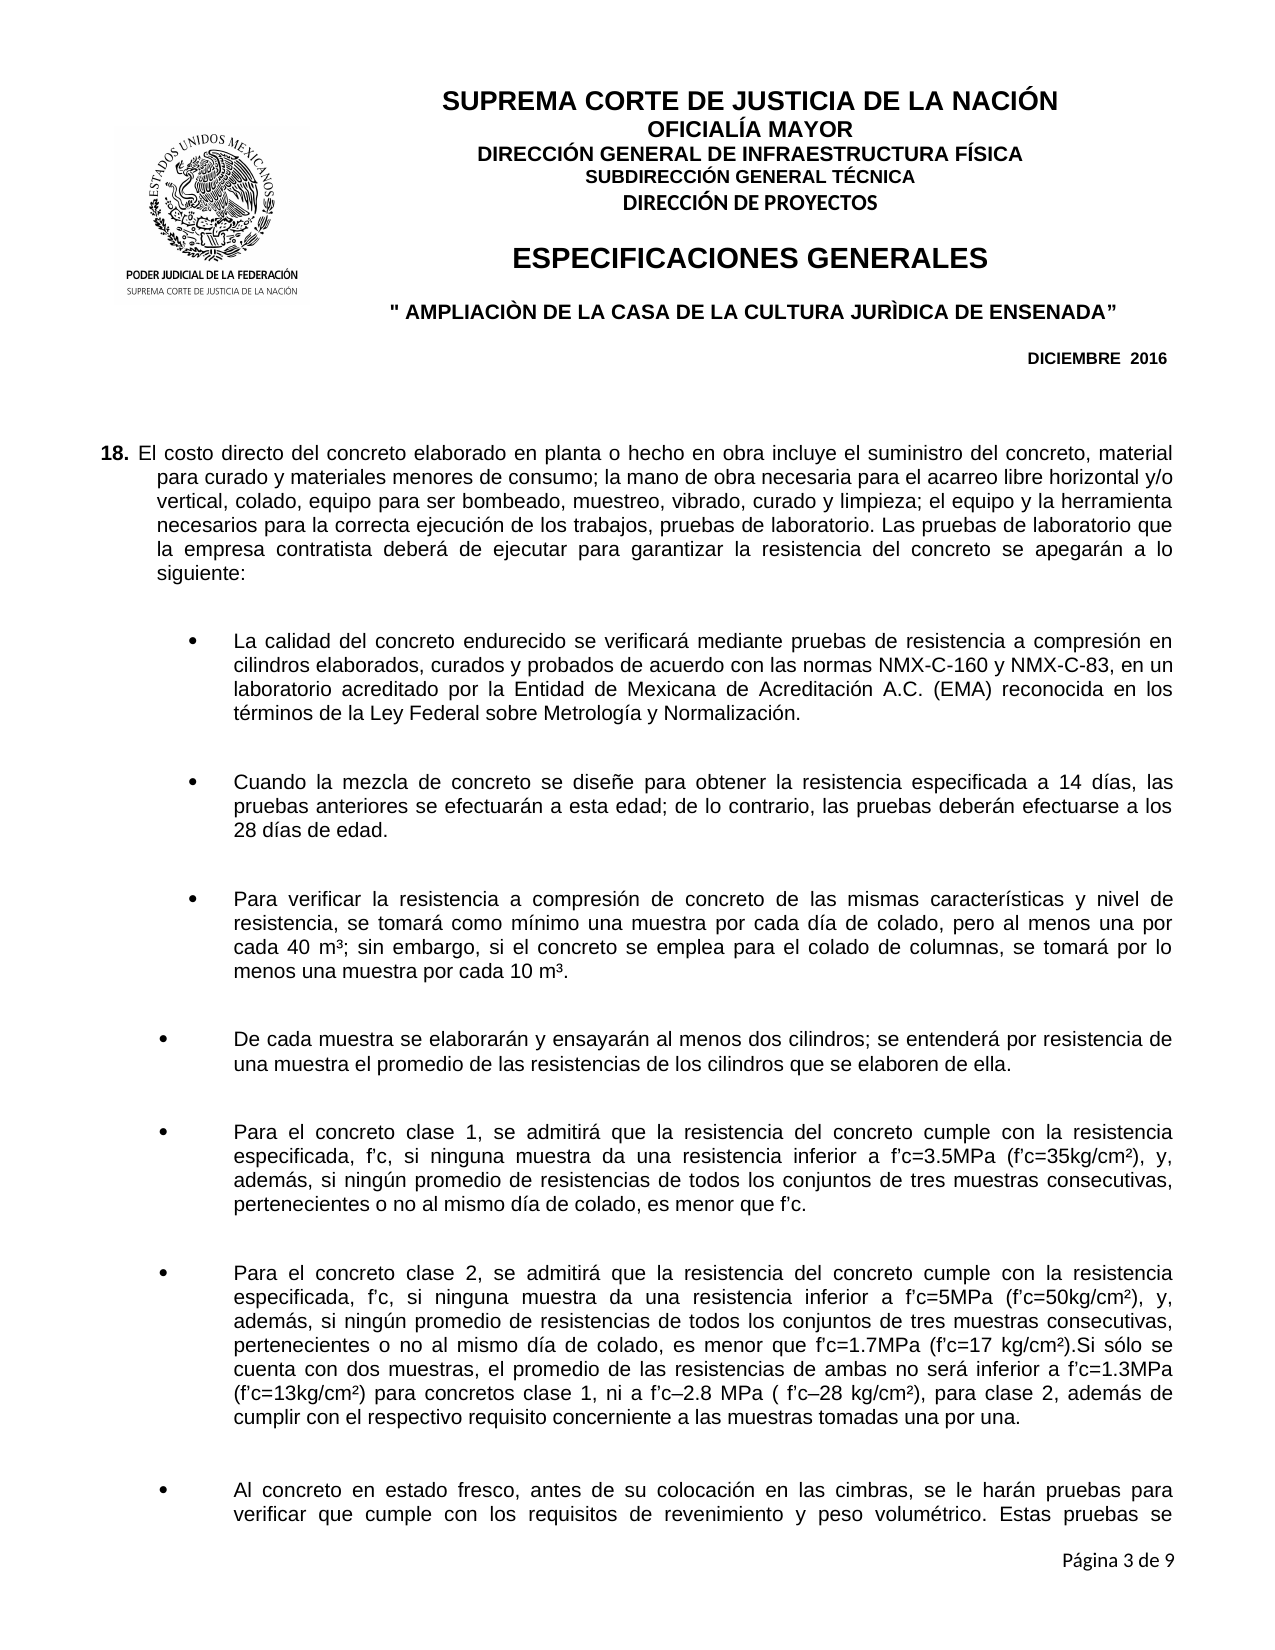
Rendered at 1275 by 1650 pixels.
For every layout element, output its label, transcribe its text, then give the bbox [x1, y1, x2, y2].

list Para verificar la resistencia a compresión de concreto de las mismas características y nivel de resistencia, se tomará como mínimo una muestra por cada día de colado, pero al menos una por cada ; sin embargo, si el concreto se emplea para el colado de columnas, se tomará por lo menos una muestra por cada . [189, 887, 1174, 982]
list De cada muestra se elaborarán y ensayarán al menos dos cilindros; se entenderá por resistencia de una muestra el promedio de las resistencias de los cilindros que se elaboren de ella. [159, 1027, 1174, 1075]
list El costo directo del concreto elaborado en planta o hecho en obra incluye el suministro del concreto, material para curado y materiales menores de consumo; la mano de obra necesaria para el acarreo libre horizontal y/o vertical, colado, equipo para ser bombeado, muestreo, vibrado, curado y limpieza; el equipo y la herramienta necesarios para la correcta ejecución de los trabajos, pruebas de laboratorio. Las pruebas de laboratorio que la empresa contratista deberá de ejecutar para garantizar la resistencia del concreto se apegarán a lo siguiente: [100, 441, 1174, 584]
list Cuando la mezcla de concreto se diseñe para obtener la resistencia especificada a 14 días, las pruebas anteriores se efectuarán a esta edad; de lo contrario, las pruebas deberán efectuarse a los 28 días de edad. [189, 770, 1174, 842]
list Para el concreto clase 1, se admitirá que la resistencia del concreto cumple con la resistencia especificada, f’c, si ninguna muestra da una resistencia inferior a f’c=3.5MPa (f’c=35kg/cm²), y, además, si ningún promedio de resistencias de todos los conjuntos de tres muestras consecutivas, pertenecientes o no al mismo día de colado, es menor que f’c. [159, 1120, 1174, 1216]
list La calidad del concreto endurecido se verificará mediante pruebas de resistencia a compresión en cilindros elaborados, curados y probados de acuerdo con las normas NMX-C-160 y NMX-C-83, en un laboratorio acreditado por de Mexicana de Acreditación A.C. (EMA) reconocida en los términos de sobre Metrología y Normalización. [189, 629, 1174, 725]
picture [114, 126, 310, 305]
list Para el concreto clase 2, se admitirá que la resistencia del concreto cumple con la resistencia especificada, f’c, si ninguna muestra da una resistencia inferior a f’c=5MPa (f’c=50kg/cm²), y, además, si ningún promedio de resistencias de todos los conjuntos de tres muestras consecutivas, pertenecientes o no al mismo día de colado, es menor que f’c=1.7MPa (f’c=17 kg/cm²).Si sólo se cuenta con dos muestras, el promedio de las resistencias de ambas no será inferior a f’c=1.3MPa (f’c=13kg/cm²) para concretos clase 1, ni a f’c–2.8 MPa ( f’c–28 kg/cm²), para clase 2, además de cumplir con el respectivo requisito concerniente a las muestras tomadas una por una. [159, 1261, 1174, 1429]
